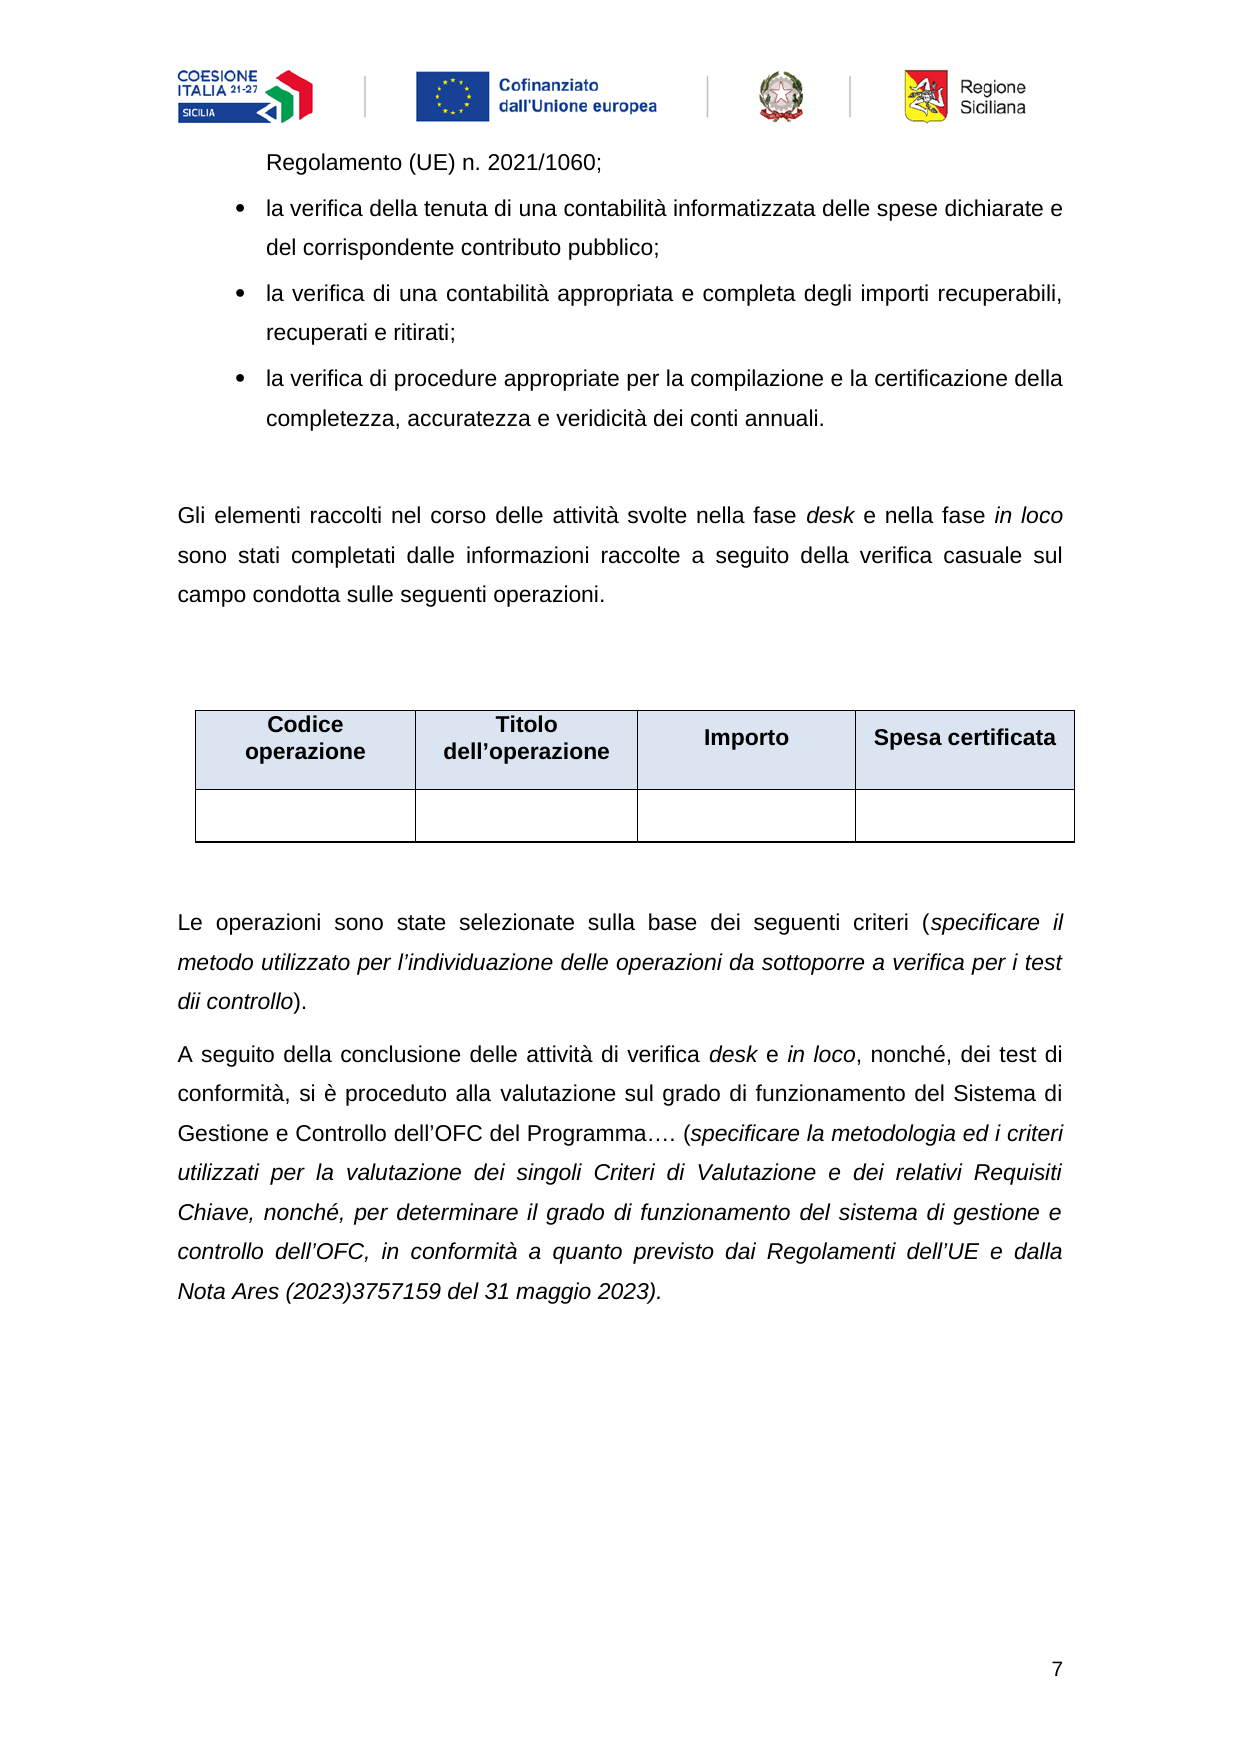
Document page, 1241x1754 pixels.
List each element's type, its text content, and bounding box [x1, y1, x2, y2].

table_header Importo [638, 711, 855, 789]
list la verifica di procedure appropriate per la compilazione e la certificazione della completezza, accuratezza e veridicità dei conti annuali. [236, 365, 1063, 431]
list la verifica della tenuta di una contabilità informatizzata delle spese dichiarate e del corrispondente contributo pubblico; [236, 195, 1063, 261]
picture [177, 44, 1064, 149]
list la verifica di una contabilità appropriata e completa degli importi recuperabili, recuperati e ritirati; [236, 280, 1063, 346]
table_header Spesa certificata [856, 711, 1074, 789]
table_header Titolo dell’operazione [416, 711, 637, 789]
list A seguito della conclusione delle attività di verifica desk e in loco, nonché, dei test di conformità, si è proceduto alla valutazione sul grado di funzionamento del Sistema di Gestione e Controllo dell’OFC del Programma…. (specificare la metodologia ed i criteri utilizzati per la valutazione dei singoli Criteri di Valutazione e dei relativi Requisiti Chiave, nonché, per determinare il grado di funzionamento del sistema di gestione e controllo dell’OFC, in conformità a quanto previsto dai Regolamenti dell’UE e dalla Nota Ares (2023)3757159 del 31 maggio 2023). [177, 1041, 1063, 1304]
table_cell [416, 790, 637, 841]
table_cell [196, 790, 415, 841]
table_header Codice operazione [196, 711, 415, 789]
list Gli elementi raccolti nel corso delle attività svolte nella fase desk e nella fase in loco sono stati completati dalle informazioni raccolte a seguito della verifica casuale sul campo condotta sulle seguenti operazioni. [177, 502, 1063, 608]
text Le operazioni sono state selezionate sulla base dei seguenti criteri (specificare il metodo utilizzato per l’individuazione delle operazioni da sottoporre a verifica per i test dii controllo). [177, 909, 1063, 1014]
table_cell [856, 790, 1074, 841]
table_cell [638, 790, 855, 841]
